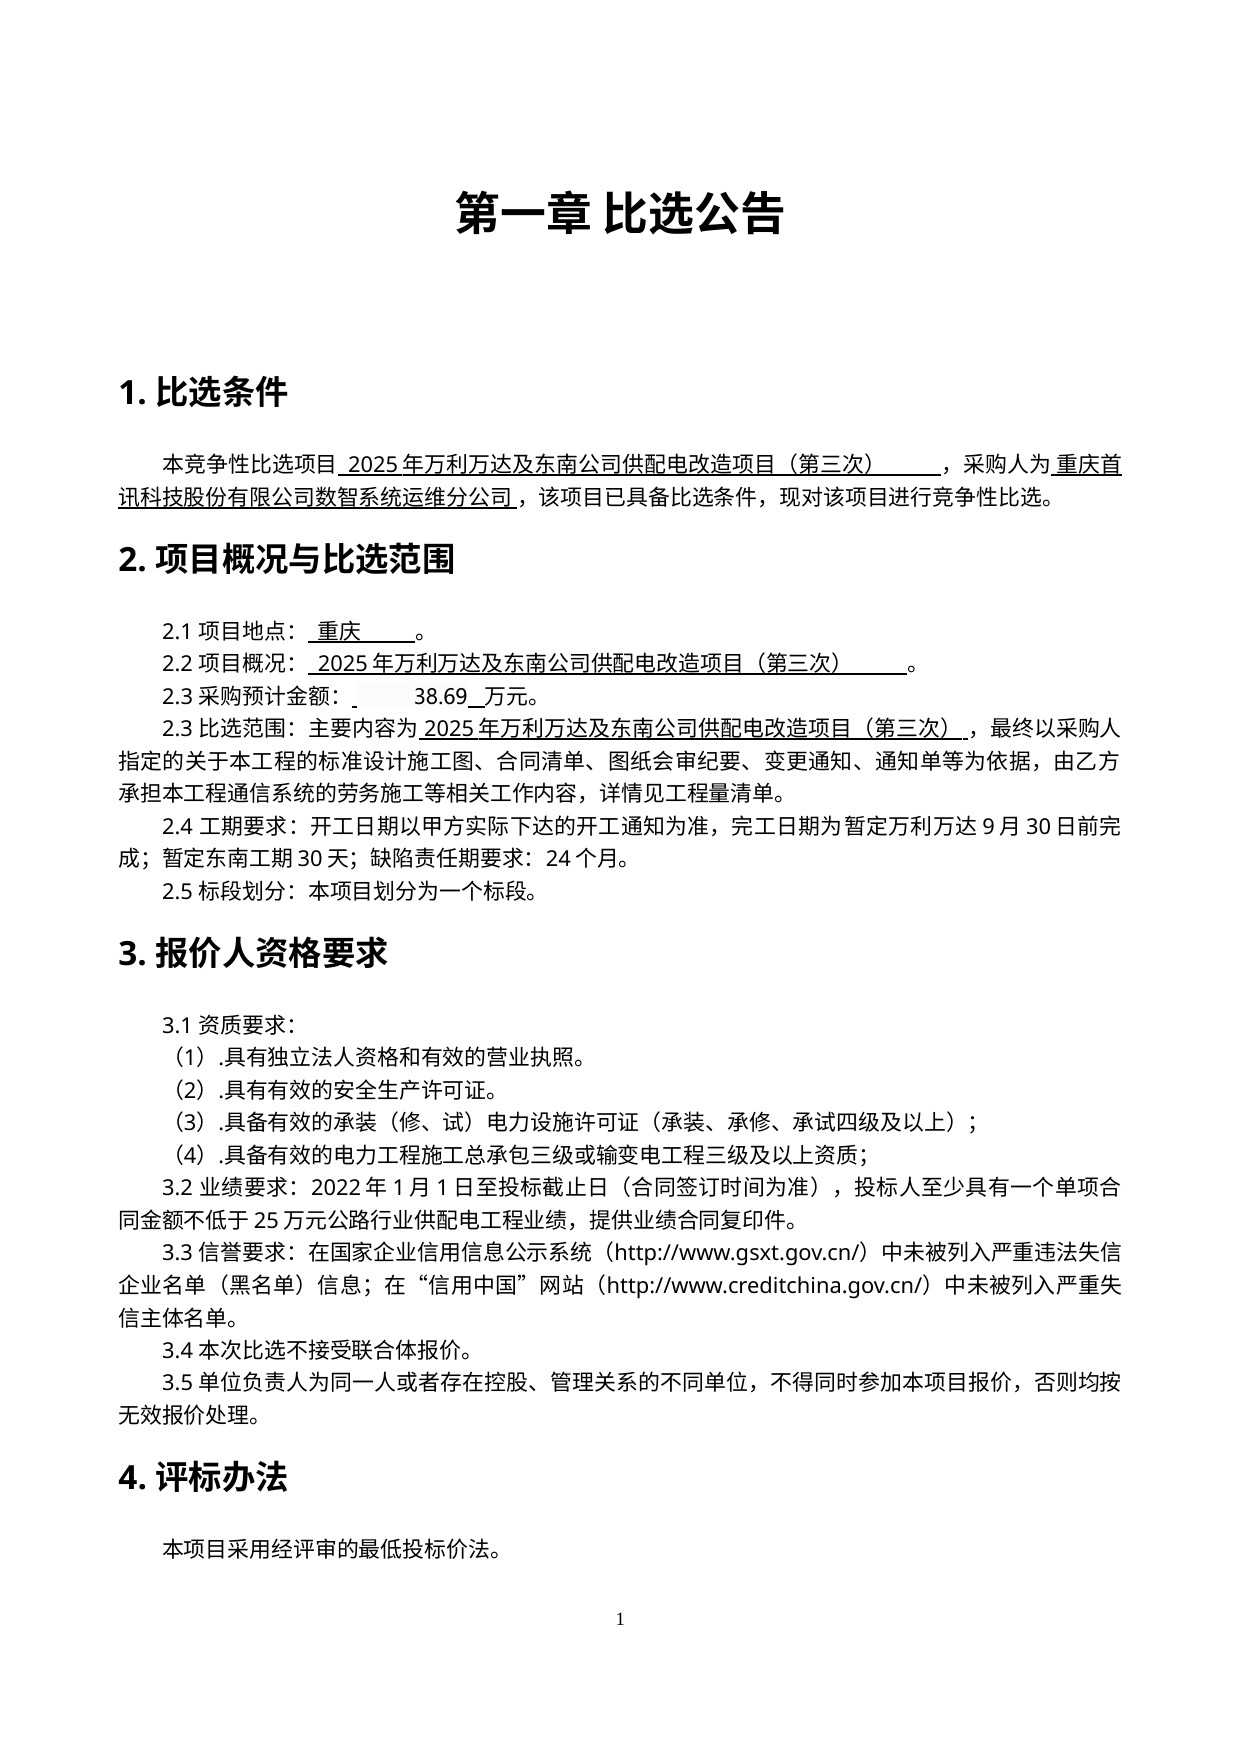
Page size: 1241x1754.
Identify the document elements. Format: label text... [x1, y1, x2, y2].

text 2.4 工期要求：开工日期以甲方实际下达的开工通知为准，完工日期为暂定万利万达9月30日前完成；暂定东南工期30天；缺陷责任期要求：24个月。 [118, 808, 1122, 873]
text （2）.具有有效的安全生产许可证。 [118, 1073, 1122, 1105]
text 3.1 资质要求： [118, 1008, 1122, 1040]
text （1）.具有独立法人资格和有效的营业执照。 [118, 1040, 1122, 1073]
text 3.2 业绩要求：2022年1月1日至投标截止日（合同签订时间为准），投标人至少具有一个单项合同金额不低于25万元公路行业供配电工程业绩，提供业绩合同复印件。 [118, 1170, 1122, 1235]
text 2.5 标段划分：本项目划分为一个标段。 [118, 873, 1122, 906]
text 2.3 采购预计金额： 38.69 万元。 [118, 678, 1122, 711]
text 本项目采用经评审的最低投标价法。 [118, 1532, 1122, 1564]
text 2.3 比选范围：主要内容为 2025年万利万达及东南公司供配电改造项目（第三次） ，最终以采购人指定的关于本工程的标准设计施工图、合同清单、图纸会审纪要、变更通知、通知单等为依据，由乙方承担本工程通信系统的劳务施工等相关工作内容，详情见工程量清单。 [118, 711, 1122, 808]
text 本竞争性比选项目 2025年万利万达及东南公司供配电改造项目（第三次） ，采购人为 重庆首讯科技股份有限公司数智系统运维分公司 ，该项目已具备比选条件，现对该项目进行竞争性比选。 [118, 447, 1122, 512]
subtitle 2. 项目概况与比选范围 [118, 524, 1122, 589]
text （3）.具备有效的承装（修、试）电力设施许可证（承装、承修、承试四级及以上）； [118, 1105, 1122, 1138]
text 3.5 单位负责人为同一人或者存在控股、管理关系的不同单位，不得同时参加本项目报价，否则均按无效报价处理。 [118, 1365, 1122, 1430]
text 3.4 本次比选不接受联合体报价。 [118, 1333, 1122, 1365]
text 3.3 信誉要求：在国家企业信用信息公示系统（http://www.gsxt.gov.cn/）中未被列入严重违法失信企业名单（黑名单）信息；在“信用中国”网站（http://www.creditchina.gov.cn/）中未被列入严重失信主体名单。 [118, 1235, 1122, 1333]
list 2.2 项目概况： 2025年万利万达及东南公司供配电改造项目（第三次） 。 [118, 646, 1122, 678]
subtitle 第一章 比选公告 [118, 162, 1122, 259]
text （4）.具备有效的电力工程施工总承包三级或输变电工程三级及以上资质； [118, 1138, 1122, 1170]
subtitle 4. 评标办法 [118, 1443, 1122, 1508]
subtitle 3. 报价人资格要求 [118, 918, 1122, 983]
subtitle 1. 比选条件 [118, 358, 1122, 423]
text 2.1 项目地点： 重庆 。 [118, 613, 1122, 646]
